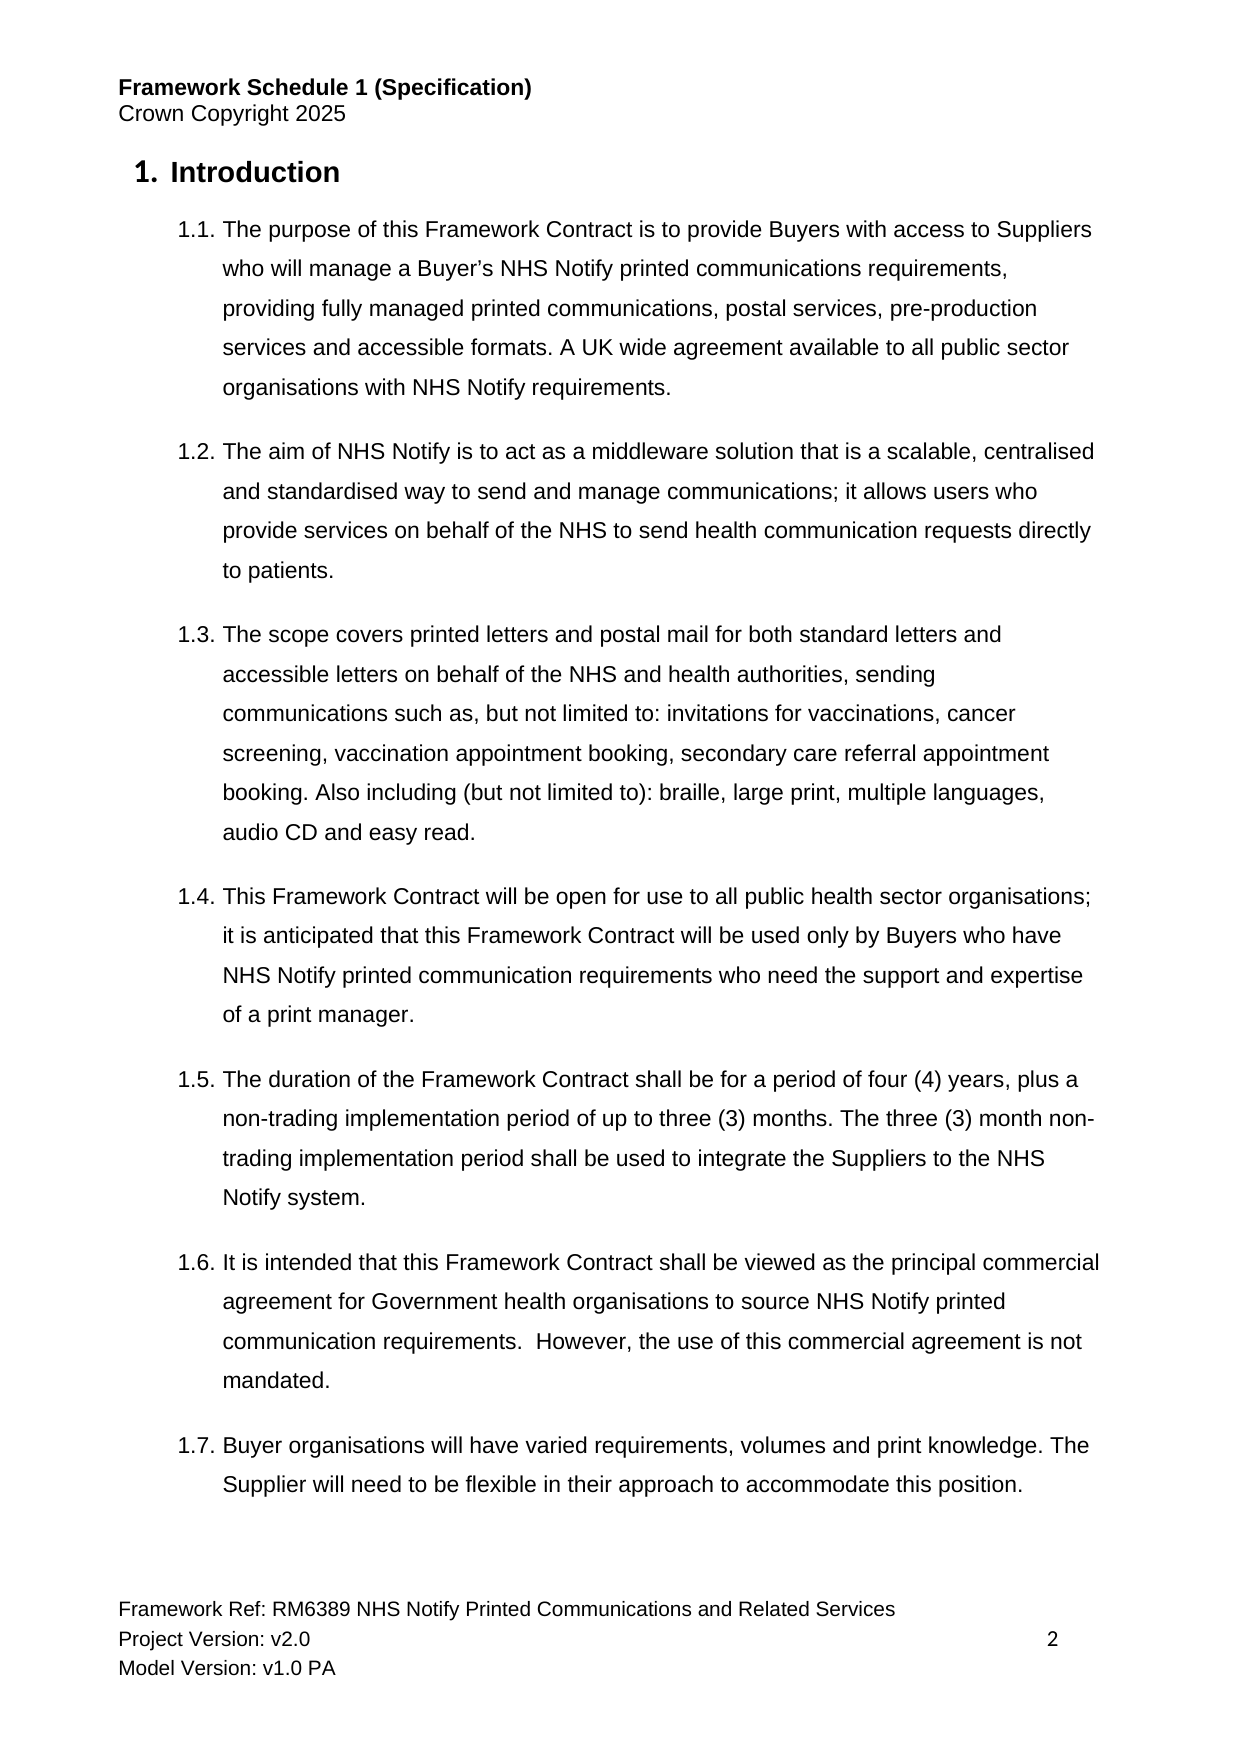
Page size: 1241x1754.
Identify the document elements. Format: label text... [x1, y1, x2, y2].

list This Framework Contract will be open for use to all public health sector organisations; it is anticipated that this Framework Contract will be used only by Buyers who have NHS Notify printed communication requirements who need the support and expertise of a print manager. [177, 883, 1104, 1028]
list The aim of NHS Notify is to act as a middleware solution that is a scalable, centralised and standardised way to send and manage communications; it allows users who provide services on behalf of the NHS to send health communication requests directly to patients. [177, 438, 1104, 583]
list It is intended that this Framework Contract shall be viewed as the principal commercial agreement for Government health organisations to source NHS Notify printed communication requirements. However, the use of this commercial agreement is not mandated. [177, 1249, 1104, 1393]
list The scope covers printed letters and postal mail for both standard letters and accessible letters on behalf of the NHS and health authorities, sending communications such as, but not limited to: invitations for vaccinations, cancer screening, vaccination appointment booking, secondary care referral appointment booking. Also including (but not limited to): braille, large print, multiple languages, audio CD and easy read. [177, 621, 1104, 845]
list Buyer organisations will have varied requirements, volumes and print knowledge. The Supplier will need to be flexible in their approach to accommodate this position. [177, 1432, 1104, 1497]
list The purpose of this Framework Contract is to provide Buyers with access to Suppliers who will manage a Buyer’s NHS Notify printed communications requirements, providing fully managed printed communications, postal services, pre-production services and accessible formats. A UK wide agreement available to all public sector organisations with NHS Notify requirements. [177, 216, 1104, 400]
subtitle Introduction [133, 150, 1104, 191]
list The duration of the Framework Contract shall be for a period of four (4) years, plus a non-trading implementation period of up to three (3) months. The three (3) month non-trading implementation period shall be used to integrate the Suppliers to the NHS Notify system. [177, 1066, 1104, 1211]
